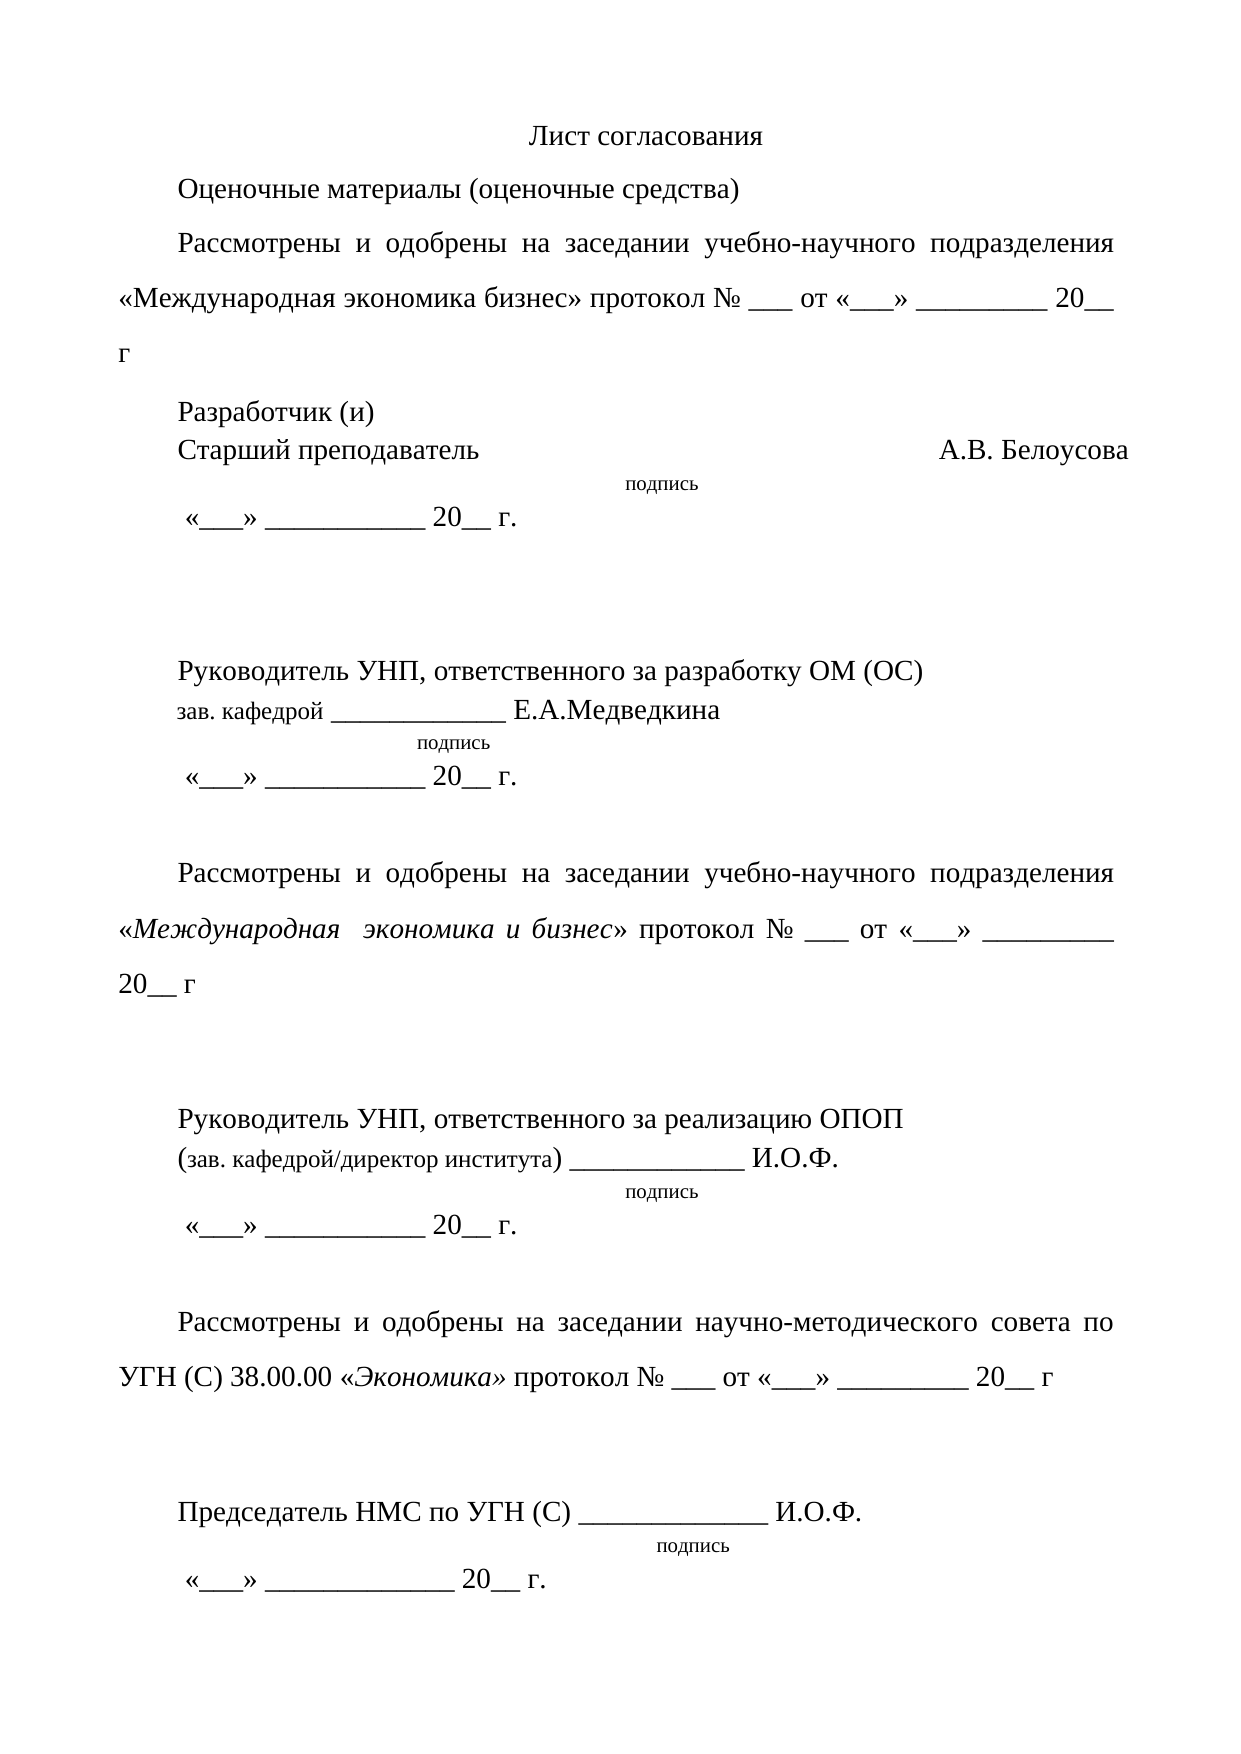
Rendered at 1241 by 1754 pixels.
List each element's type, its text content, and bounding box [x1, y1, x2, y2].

text подпись [118, 471, 1129, 495]
text «___» ___________ 20__ г. [118, 499, 1129, 532]
text Старший преподаватель А.В. Белоусова [118, 432, 1129, 466]
text подпись [118, 730, 1152, 754]
text Рассмотрены и одобрены на заседании научно-методического совета по УГН (С) 38.00.00 «Экономика» протокол № ___ от «___» _________ 20__ г [118, 1304, 1114, 1392]
text Председатель НМС по УГН (С) _____________ И.О.Ф. [118, 1494, 1129, 1528]
text Руководитель УНП, ответственного за реализацию ОПОП [118, 1101, 1129, 1135]
text Руководитель УНП, ответственного за разработку ОМ (ОС) [118, 653, 1129, 687]
text подпись [118, 1178, 1152, 1203]
text «___» ___________ 20__ г. [118, 758, 1129, 792]
text Разработчик (и) [118, 394, 1129, 427]
text подпись [118, 1533, 1129, 1557]
text «___» _____________ 20__ г. [118, 1561, 1129, 1594]
text Лист согласования [118, 118, 1114, 152]
text Рассмотрены и одобрены на заседании учебно-научного подразделения «Международная экономика бизнес» протокол № ___ от «___» _________ 20__ г [118, 225, 1114, 369]
text «___» ___________ 20__ г. [118, 1207, 1129, 1240]
text Оценочные материалы (оценочные средства) [118, 171, 1114, 205]
text (зав. кафедрой/директор института) ____________ И.О.Ф. [118, 1140, 1129, 1173]
text Рассмотрены и одобрены на заседании учебно-научного подразделения «Международная экономика и бизнес» протокол № ___ от «___» _________ 20__ г [118, 855, 1114, 999]
text зав. кафедрой ____________ Е.А.Медведкина [118, 692, 1129, 725]
